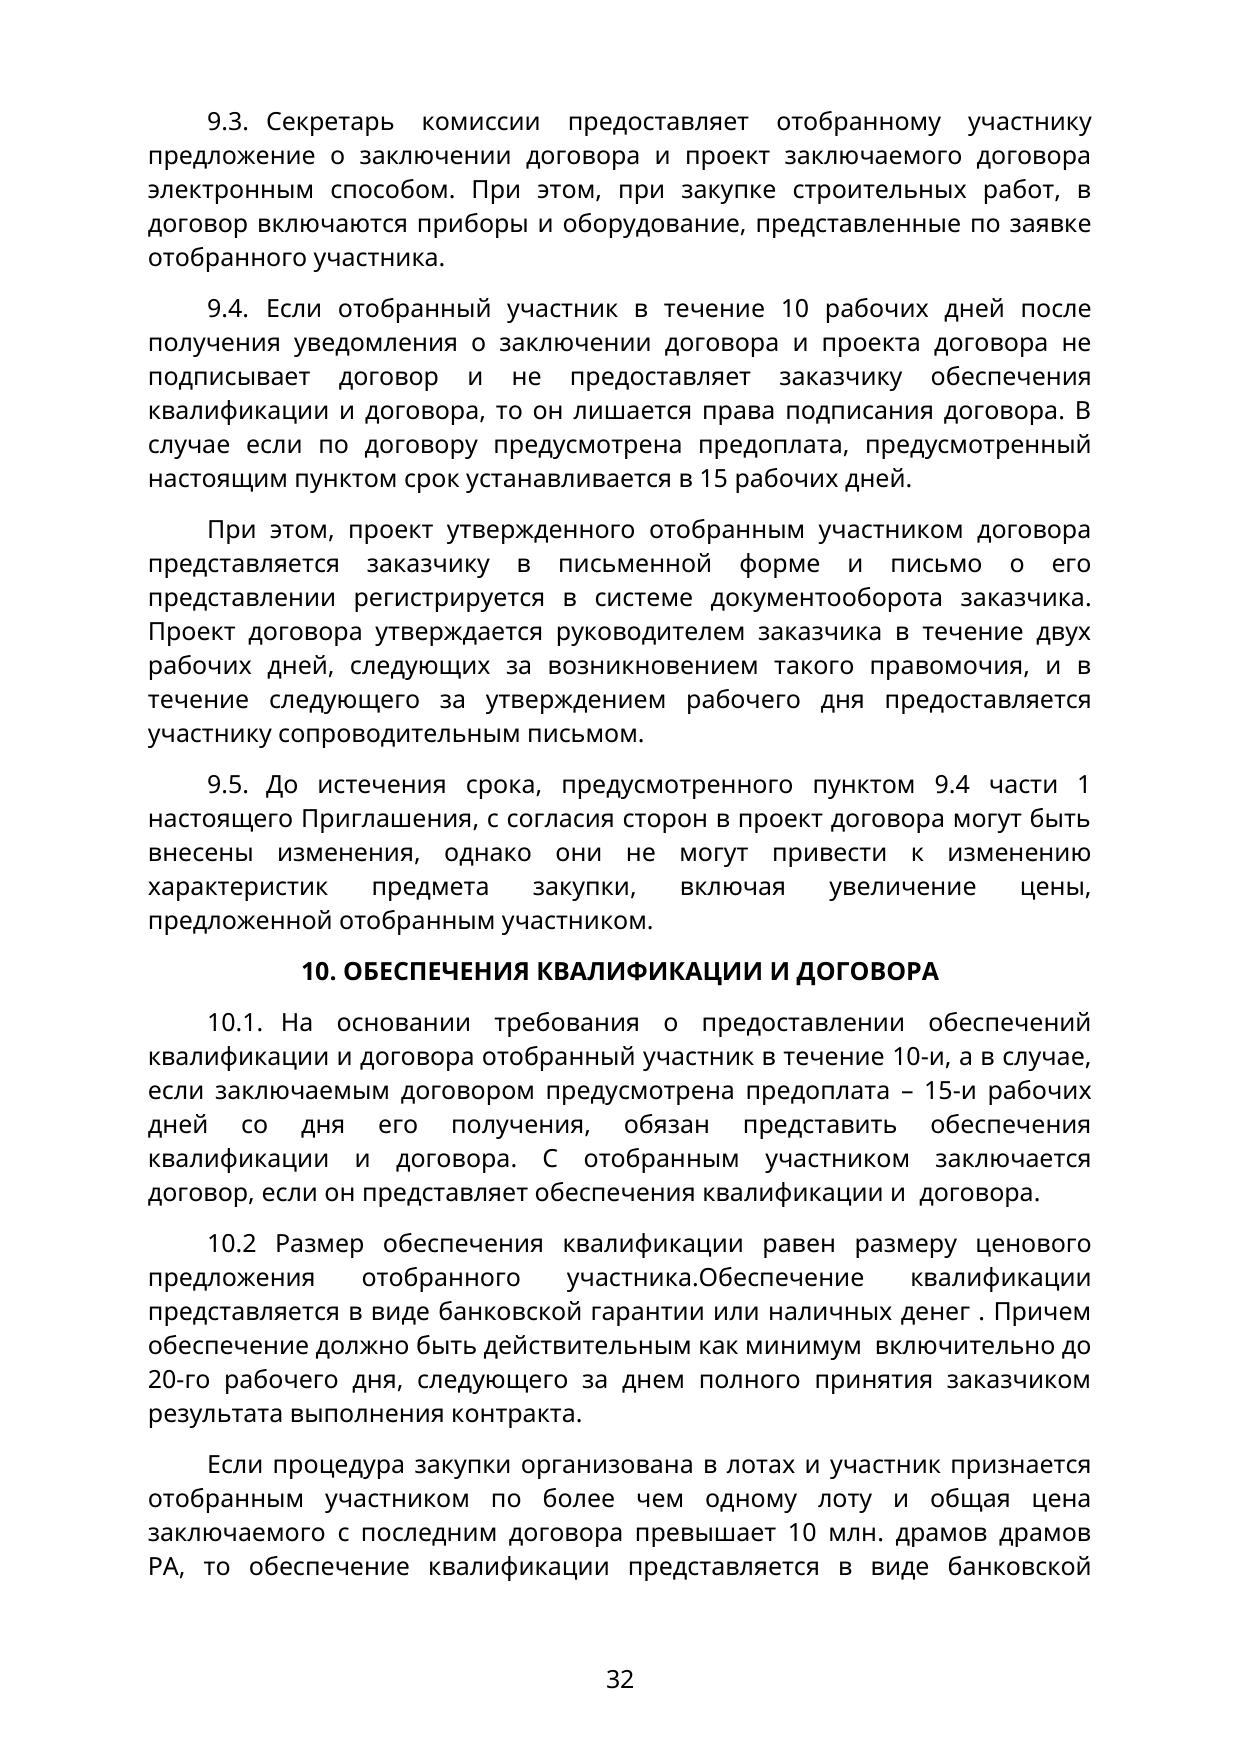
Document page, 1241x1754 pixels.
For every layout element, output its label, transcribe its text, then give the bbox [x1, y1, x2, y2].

text 10.2 Размер обеспечения квалификации равен размеру ценового предложения отобранного участника.Обеспечение квалификации представляется в виде банковской гарантии или наличных денег . Причем обеспечение должно быть действительным как минимум включительно до 20-го рабочего дня, следующего за днем полного принятия заказчиком результата выполнения контракта. [148, 1225, 1092, 1430]
text 10.1. На основании требования о предоставлении обеспечений квалификации и договора отобранный участник в течение 10-и, а в случае, если заключаемым договором предусмотрена предоплата – 15-и рабочих дней со дня его получения, обязан представить обеспечения квалификации и договора. С отобранным участником заключается договор, если он представляет обеспечения квалификации и договора. [148, 1004, 1092, 1209]
text 10. ОБЕСПЕЧЕНИЯ КВАЛИФИКАЦИИ И ДОГОВОРА [148, 953, 1092, 988]
text 9.4. Если отобранный участник в течение 10 рабочих дней после получения уведомления о заключении договора и проекта договора не подписывает договор и не предоставляет заказчику обеспечения квалификации и договора, то он лишается права подписания договора. В случае если по договору предусмотрена предоплата, предусмотренный настоящим пунктом срок устанавливается в 15 рабочих дней. [148, 290, 1092, 495]
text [148, 1446, 1092, 1583]
text При этом, проект утвержденного отобранным участником договора представляется заказчику в письменной форме и письмо о его представлении регистрируется в системе документооборота заказчика. Проект договора утверждается руководителем заказчика в течение двух рабочих дней, следующих за возникновением такого правомочия, и в течение следующего за утверждением рабочего дня предоставляется участнику сопроводительным письмом. [148, 511, 1092, 750]
text 9.3. Секретарь комиссии предоставляет отобранному участнику предложение о заключении договора и проект заключаемого договора электронным способом. При этом, при закупке строительных работ, в договор включаются приборы и оборудование, представленные по заявке отобранного участника. [148, 103, 1092, 274]
text 9.5. До истечения срока, предусмотренного пунктом 9.4 части 1 настоящего Приглашения, с согласия сторон в проект договора могут быть внесены изменения, однако они не могут привести к изменению характеристик предмета закупки, включая увеличение цены, предложенной отобранным участником. [148, 767, 1092, 937]
